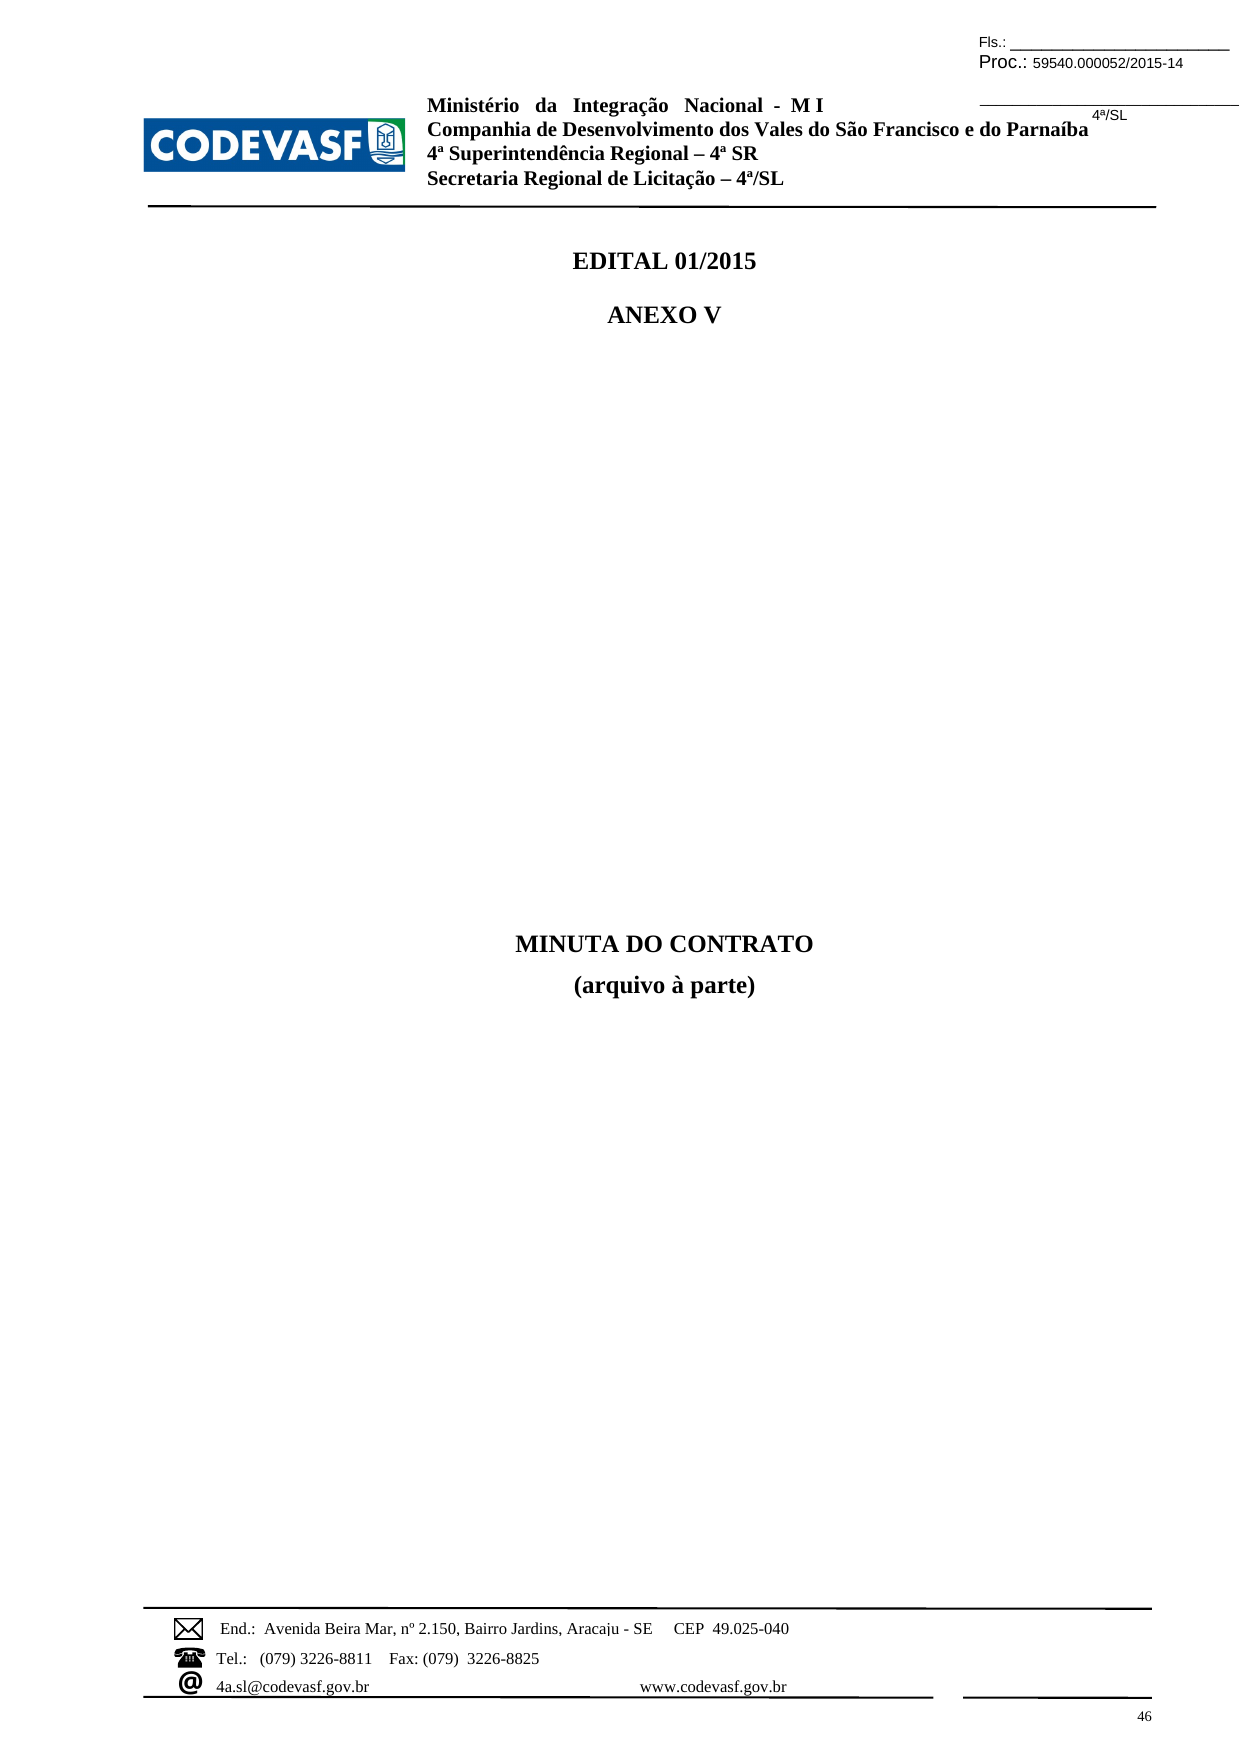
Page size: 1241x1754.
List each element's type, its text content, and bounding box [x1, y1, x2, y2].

text EDITAL 01/2015 [177, 246, 1152, 275]
text (arquivo à parte) [177, 970, 1152, 999]
text ANEXO V [177, 300, 1152, 329]
text MINUTA DO CONTRATO [177, 929, 1152, 958]
picture [143, 118, 406, 172]
